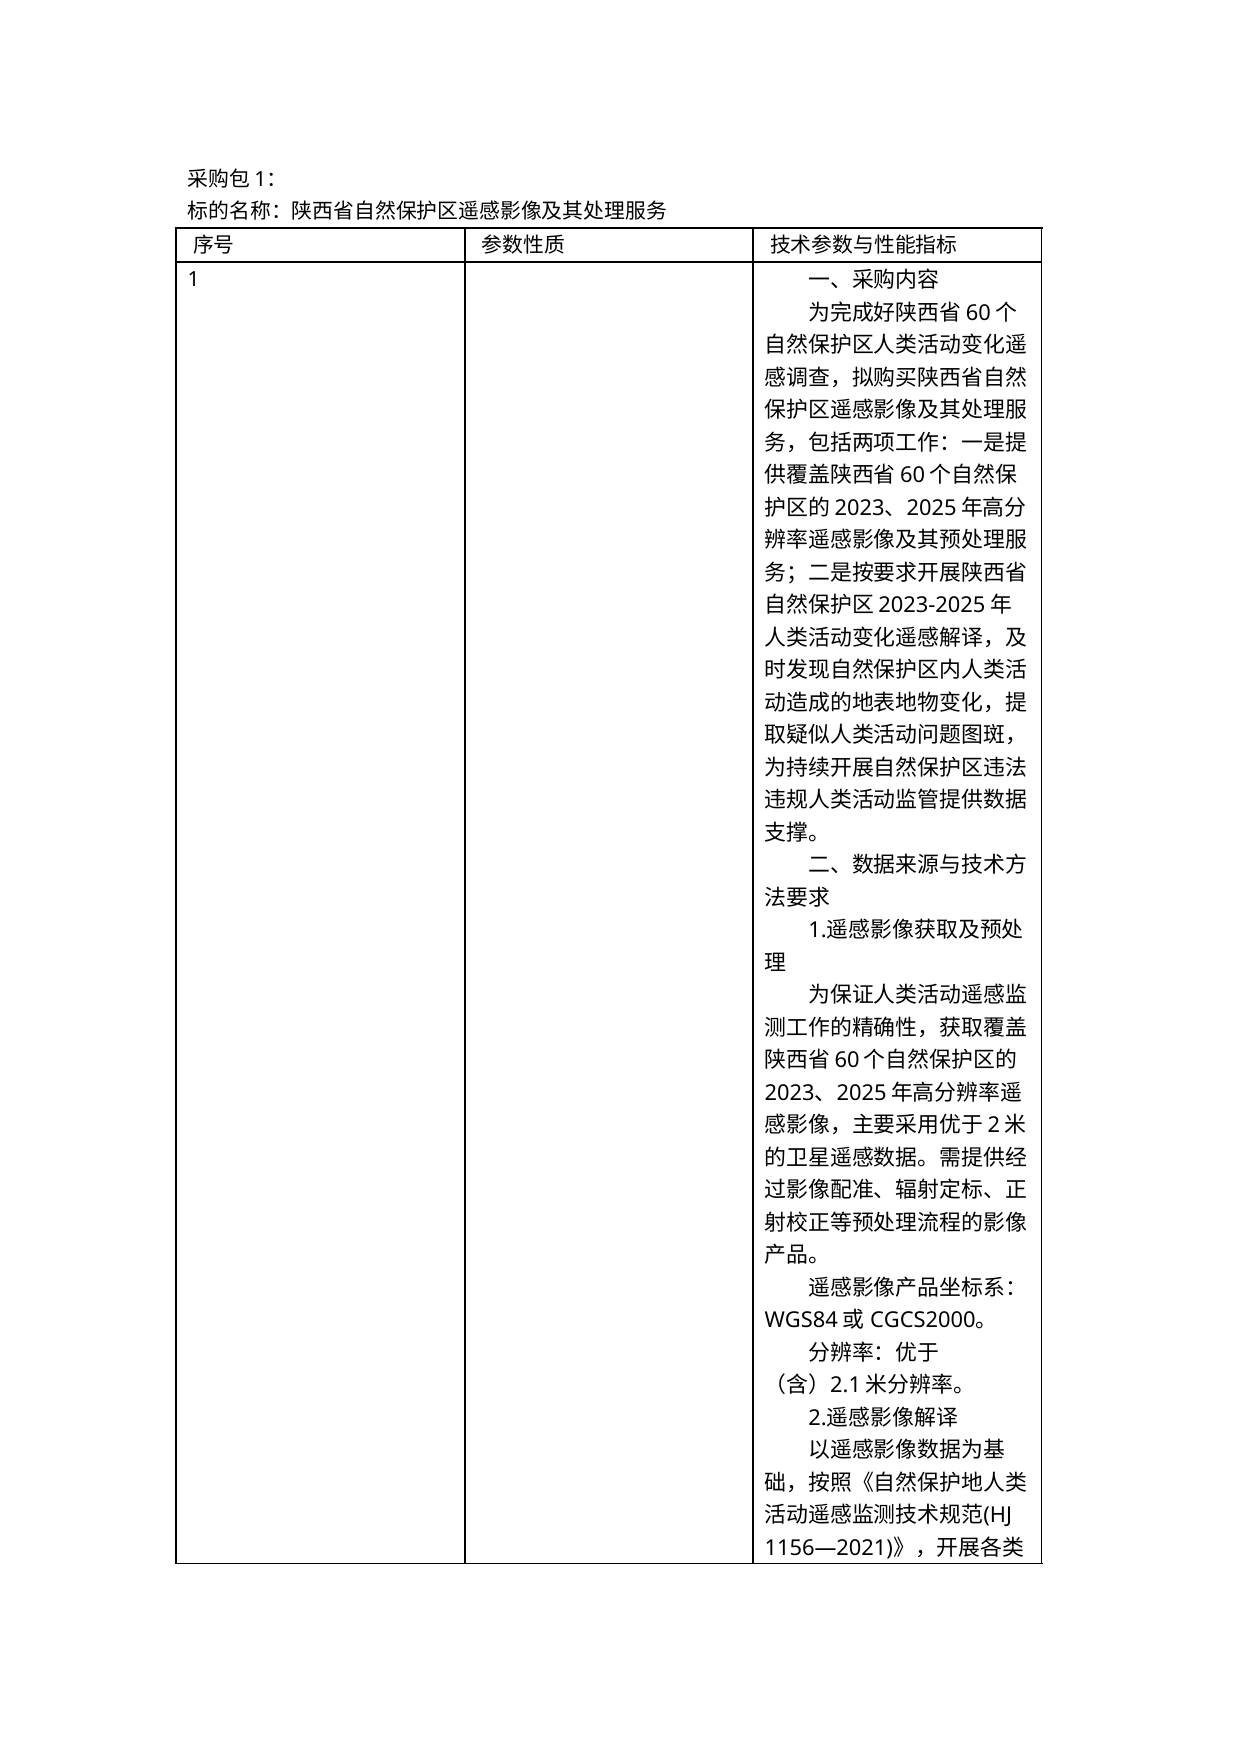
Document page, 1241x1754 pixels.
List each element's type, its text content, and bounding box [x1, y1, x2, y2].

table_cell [754, 263, 1041, 1563]
table_cell [466, 263, 752, 1563]
table_header 序号 [177, 229, 464, 261]
text 标的名称：陕西省自然保护区遥感影像及其处理服务 [187, 194, 1053, 227]
table_cell 1 [177, 263, 464, 1563]
table_header 参数性质 [466, 229, 752, 261]
text 采购包1： [187, 162, 1053, 194]
table_header 技术参数与性能指标 [754, 229, 1041, 261]
